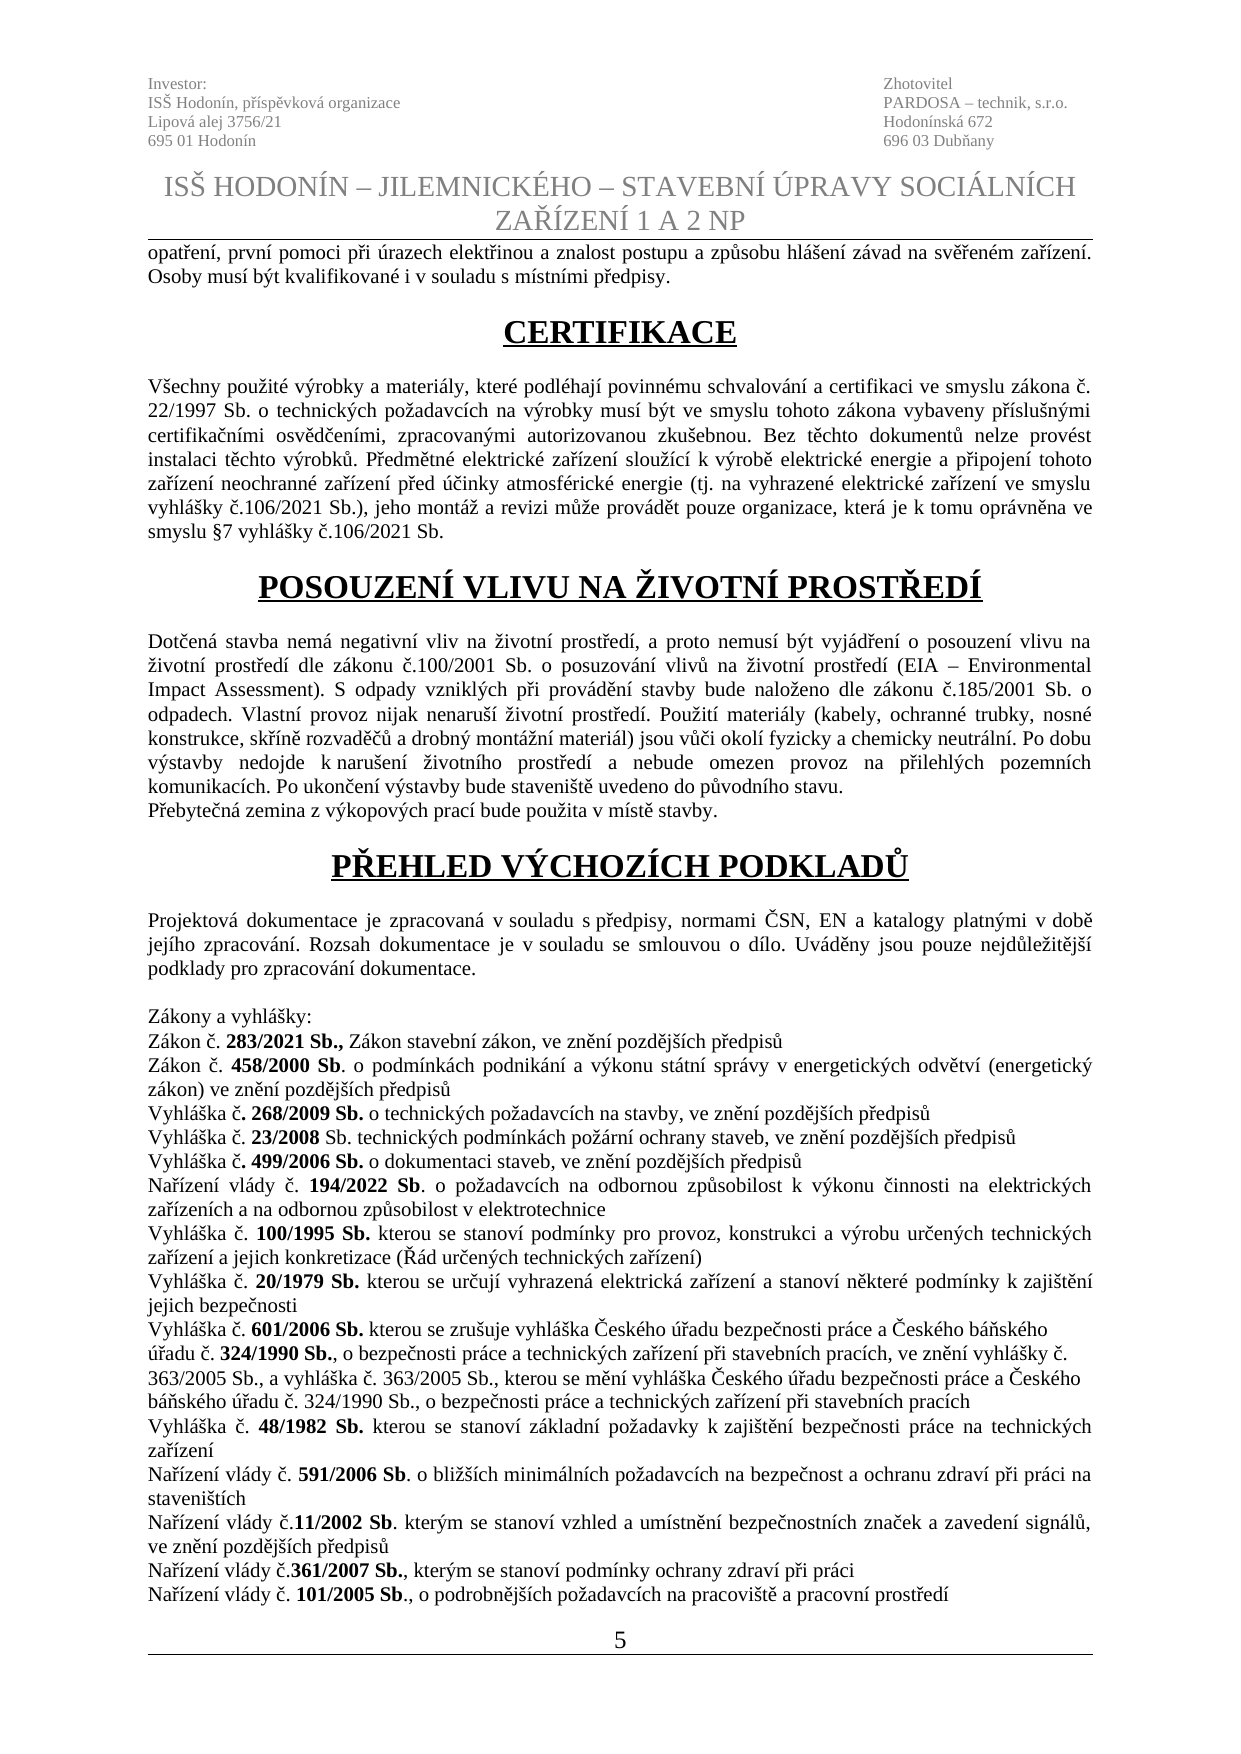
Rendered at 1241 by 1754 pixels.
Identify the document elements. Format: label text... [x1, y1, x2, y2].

text Projektová dokumentace je zpracovaná v souladu s předpisy, normami ČSN, EN a katalogy platnými v době jejího zpracování. Rozsah dokumentace je v souladu se smlouvou o dílo. Uváděny jsou pouze nejdůležitější podklady pro zpracování dokumentace. [148, 908, 1093, 980]
text Vyhláška č. 499/2006 Sb. o dokumentaci staveb, ve znění pozdějších předpisů [148, 1149, 1093, 1173]
text Nařízení vlády č.361/2007 Sb., kterým se stanoví podmínky ochrany zdraví při práci [148, 1558, 1093, 1582]
text Přebytečná zemina z výkopových prací bude použita v místě stavby. [148, 798, 1093, 822]
text Vyhláška č. 48/1982 Sb. kterou se stanoví základní požadavky k zajištění bezpečnosti práce na technických zařízení [148, 1413, 1093, 1462]
subtitle CERTIFIKACE [148, 312, 1093, 350]
text Všechny použité výrobky a materiály, které podléhají povinnému schvalování a certifikaci ve smyslu zákona č. 22/1997 Sb. o technických požadavcích na výrobky musí být ve smyslu tohoto zákona vybaveny příslušnými certifikačními osvědčeními, zpracovanými autorizovanou zkušebnou. Bez těchto dokumentů nelze provést instalaci těchto výrobků. Předmětné elektrické zařízení sloužící k výrobě elektrické energie a připojení tohoto zařízení neochranné zařízení před účinky atmosférické energie (tj. na vyhrazené elektrické zařízení ve smyslu vyhlášky č.106/2021 Sb.), jeho montáž a revizi může provádět pouze organizace, která je k tomu oprávněna ve smyslu §7 vyhlášky č.106/2021 Sb. [148, 374, 1093, 543]
text Vyhláška č. 20/1979 Sb. kterou se určují vyhrazená elektrická zařízení a stanoví některé podmínky k zajištění jejich bezpečnosti [148, 1269, 1093, 1317]
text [148, 240, 1093, 288]
text PŘEHLED VÝCHOZÍCH PODKLADŮ [148, 846, 1093, 884]
text Zákon č. 458/2000 Sb. o podmínkách podnikání a výkonu státní správy v energetických odvětví (energetický zákon) ve znění pozdějších předpisů [148, 1053, 1093, 1101]
text Nařízení vlády č. 591/2006 Sb. o bližších minimálních požadavcích na bezpečnost a ochranu zdraví při práci na staveništích [148, 1462, 1093, 1510]
text Vyhláška č. 100/1995 Sb. kterou se stanoví podmínky pro provoz, konstrukci a výrobu určených technických zařízení a jejich konkretizace (Řád určených technických zařízení) [148, 1221, 1093, 1269]
text POSOUZENÍ VLIVU NA ŽIVOTNÍ PROSTŘEDÍ [148, 567, 1093, 605]
text Zákon č. 283/2021 Sb., Zákon stavební zákon, ve znění pozdějších předpisů [148, 1028, 1093, 1053]
text Nařízení vlády č. 101/2005 Sb., o podrobnějších požadavcích na pracoviště a pracovní prostředí [148, 1582, 1093, 1606]
text Dotčená stavba nemá negativní vliv na životní prostředí, a proto nemusí být vyjádření o posouzení vlivu na životní prostředí dle zákonu č.100/2001 Sb. o posuzování vlivů na životní prostředí (EIA – Environmental Impact Assessment). S odpady vzniklých při provádění stavby bude naloženo dle zákonu č.185/2001 Sb. o odpadech. Vlastní provoz nijak nenaruší životní prostředí. Použití materiály (kabely, ochranné trubky, nosné konstrukce, skříně rozvaděčů a drobný montážní materiál) jsou vůči okolí fyzicky a chemicky neutrální. Po dobu výstavby nedojde k narušení životního prostředí a nebude omezen provoz na přilehlých pozemních komunikacích. Po ukončení výstavby bude staveniště uvedeno do původního stavu. [148, 629, 1093, 798]
text Nařízení vlády č. 194/2022 Sb. o požadavcích na odbornou způsobilost k výkonu činnosti na elektrických zařízeních a na odbornou způsobilost v elektrotechnice [148, 1173, 1093, 1221]
text Vyhláška č. 23/2008 Sb. technických podmínkách požární ochrany staveb, ve znění pozdějších předpisů [148, 1125, 1093, 1149]
text Vyhláška č. 601/2006 Sb. kterou se zrušuje vyhláška Českého úřadu bezpečnosti práce a Českého báňského úřadu č. 324/1990 Sb., o bezpečnosti práce a technických zařízení při stavebních pracích, ve znění vyhlášky č. 363/2005 Sb., a vyhláška č. 363/2005 Sb., kterou se mění vyhláška Českého úřadu bezpečnosti práce a Českého báňského úřadu č. 324/1990 Sb., o bezpečnosti práce a technických zařízení při stavebních pracích [148, 1317, 1093, 1413]
text Vyhláška č. 268/2009 Sb. o technických požadavcích na stavby, ve znění pozdějších předpisů [148, 1101, 1093, 1125]
text Nařízení vlády č.11/2002 Sb. kterým se stanoví vzhled a umístnění bezpečnostních značek a zavedení signálů, ve znění pozdějších předpisů [148, 1510, 1093, 1558]
text Zákony a vyhlášky: [148, 1004, 1093, 1028]
